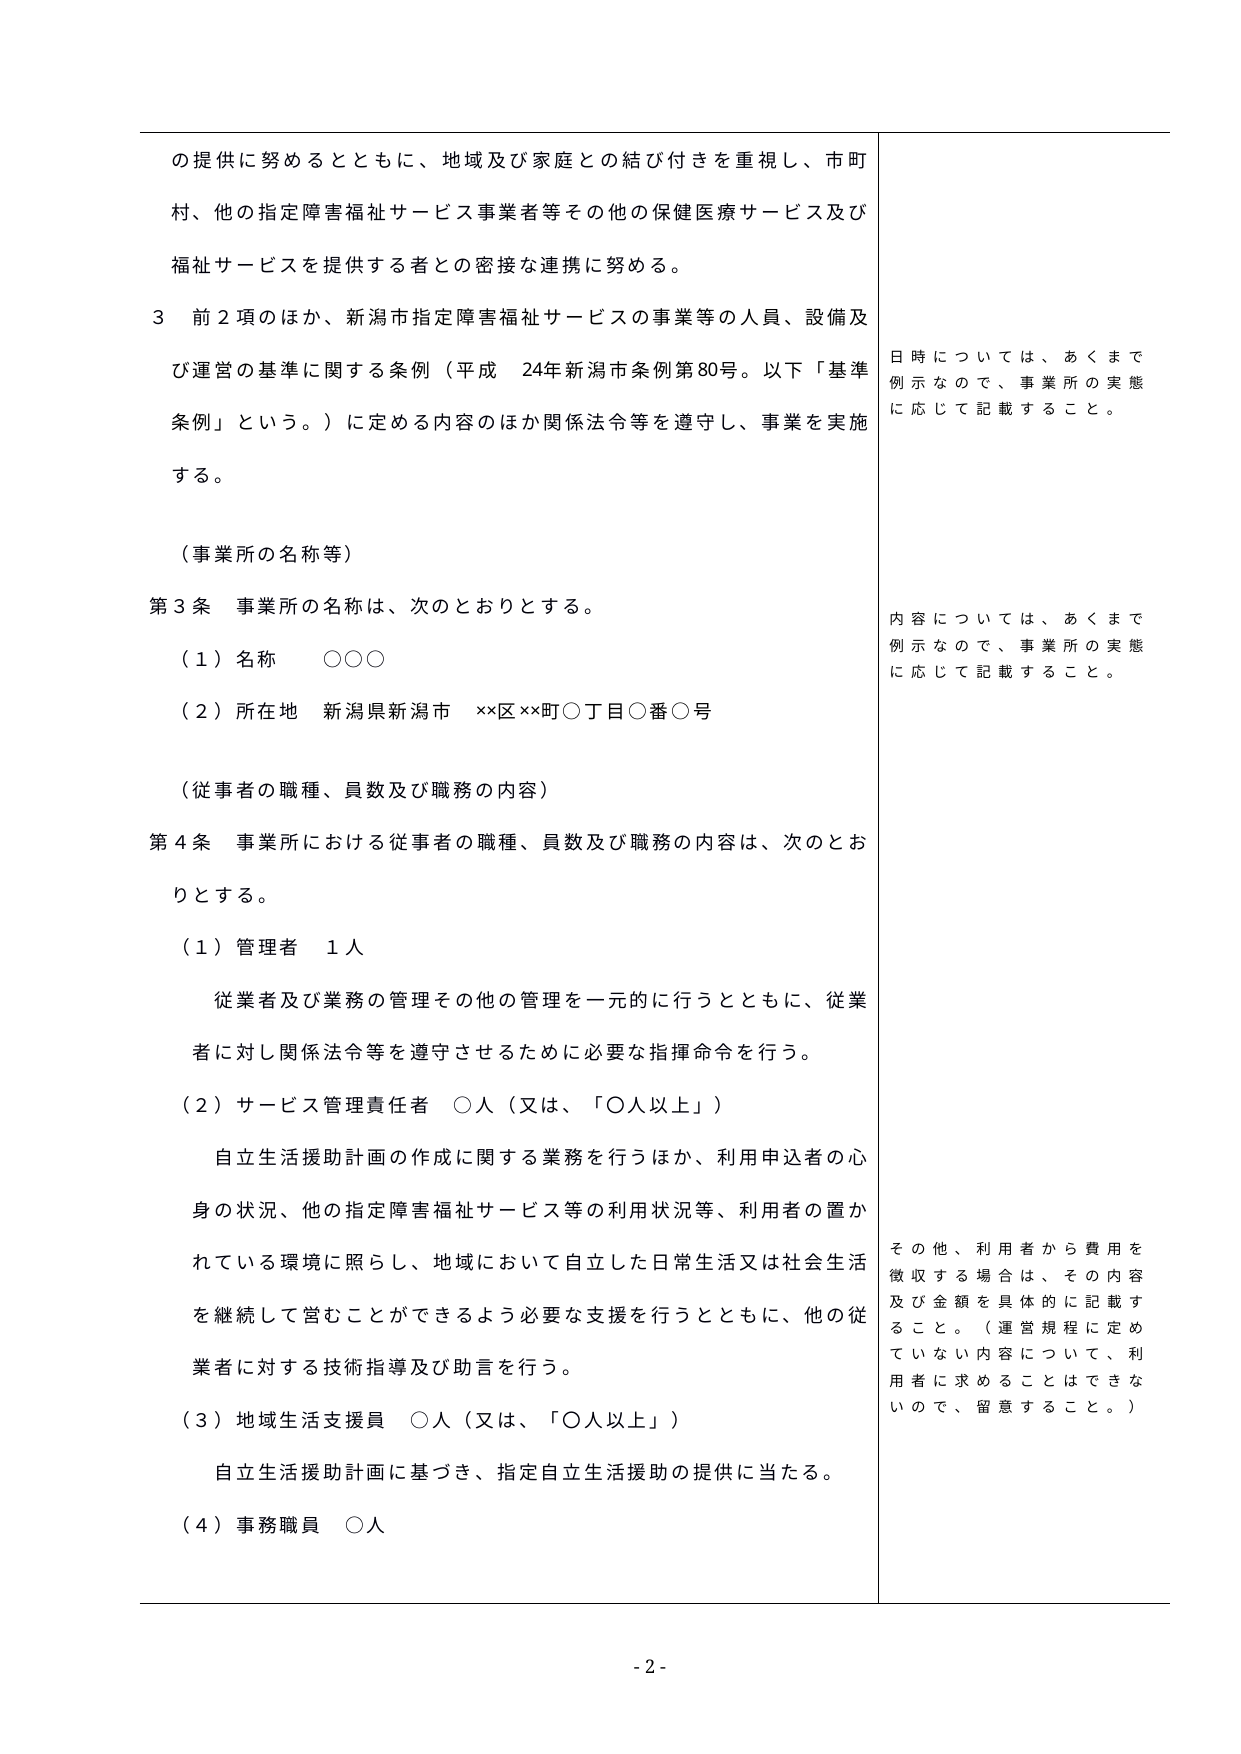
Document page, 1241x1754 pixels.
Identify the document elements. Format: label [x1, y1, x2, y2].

table_cell [879, 133, 1169, 1603]
table_cell [140, 133, 878, 1603]
